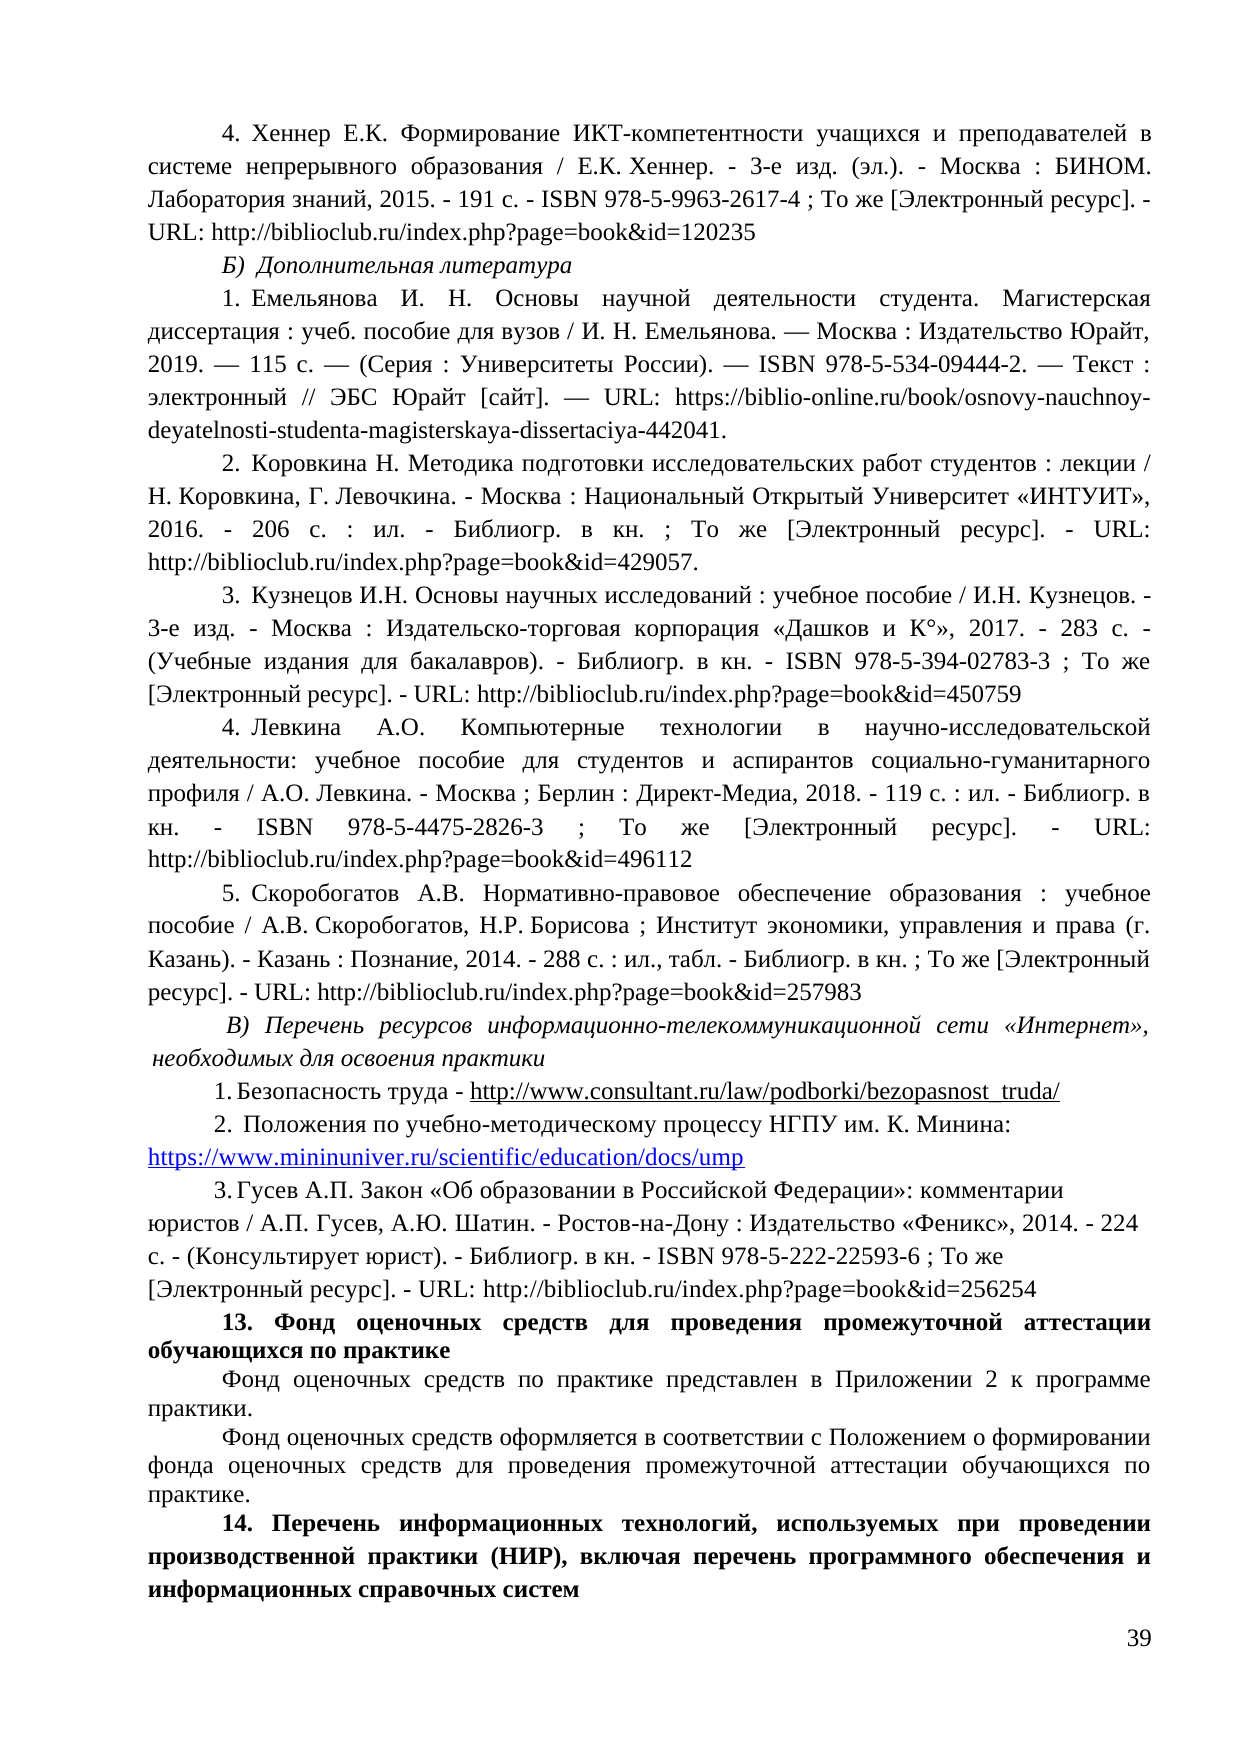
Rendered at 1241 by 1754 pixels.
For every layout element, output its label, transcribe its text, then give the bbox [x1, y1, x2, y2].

list Коровкина Н. Методика подготовки исследовательских работ студентов : лекции / Н. Коровкина, Г. Левочкина. - Москва : Национальный Открытый Университет «ИНТУИТ», 2016. - 206 с. : ил. - Библиогр. в кн. ; То же [Электронный ресурс]. - URL: http://biblioclub.ru/index.php?page=book&id=429057. [148, 448, 1152, 576]
list Скоробогатов А.В. Нормативно-правовое обеспечение образования : учебное пособие / А.В. Скоробогатов, Н.Р. Борисова ; Институт экономики, управления и права (г. Казань). - Казань : Познание, 2014. - 288 с. : ил., табл. - Библиогр. в кн. ; То же [Электронный ресурс]. - URL: http://biblioclub.ru/index.php?page=book&id=257983 [148, 878, 1152, 1005]
text 14. Перечень информационных технологий, используемых при проведении производственной практики (НИР), включая перечень программного обеспечения и информационных справочных систем [148, 1508, 1152, 1603]
list Левкина А.О. Компьютерные технологии в научно-исследовательской деятельности: учебное пособие для студентов и аспирантов социально-гуманитарного профиля / А.О. Левкина. - Москва ; Берлин : Директ-Медиа, 2018. - 119 с. : ил. - Библиогр. в кн. - ISBN 978-5-4475-2826-3 ; То же [Электронный ресурс]. - URL: http://biblioclub.ru/index.php?page=book&id=496112 [148, 712, 1152, 873]
subtitle Безопасность труда - http://www.consultant.ru/law/podborki/bezopasnost_truda/ [148, 1076, 1152, 1104]
text Фонд оценочных средств оформляется в соответствии с Положением о формировании фонда оценочных средств для проведения промежуточной аттестации обучающихся по практике. [148, 1422, 1152, 1508]
text Б) Дополнительная литература [148, 250, 1152, 279]
text В) Перечень ресурсов информационно-телекоммуникационной сети «Интернет», необходимых для освоения практики [152, 1010, 1152, 1071]
text Фонд оценочных средств по практике представлен в Приложении 2 к программе практики. [148, 1364, 1152, 1422]
subtitle Гусев А.П. Закон «Об образовании в Российской Федерации»: комментарии юристов / А.П. Гусев, А.Ю. Шатин. - Ростов-на-Дону : Издательство «Феникс», 2014. - 224 с. - (Консультирует юрист). - Библиогр. в кн. - ISBN 978-5-222-22593-6 ; То же [Электронный ресурс]. - URL: http://biblioclub.ru/index.php?page=book&id=256254 [148, 1175, 1152, 1303]
list Хеннер Е.К. Формирование ИКТ-компетентности учащихся и преподавателей в системе непрерывного образования / Е.К. Хеннер. - 3-е изд. (эл.). - Москва : БИНОМ. Лаборатория знаний, 2015. - 191 с. - ISBN 978-5-9963-2617-4 ; То же [Электронный ресурс]. - URL: http://biblioclub.ru/index.php?page=book&id=120235 [148, 118, 1152, 246]
text 13. Фонд оценочных средств для проведения промежуточной аттестации обучающихся по практике [148, 1307, 1152, 1364]
list Кузнецов И.Н. Основы научных исследований : учебное пособие / И.Н. Кузнецов. - 3-е изд. - Москва : Издательско-торговая корпорация «Дашков и К°», 2017. - 283 с. - (Учебные издания для бакалавров). - Библиогр. в кн. - ISBN 978-5-394-02783-3 ; То же [Электронный ресурс]. - URL: http://biblioclub.ru/index.php?page=book&id=450759 [148, 580, 1152, 708]
list Емельянова И. Н. Основы научной деятельности студента. Магистерская диссертация : учеб. пособие для вузов / И. Н. Емельянова. — Москва : Издательство Юрайт, 2019. — 115 с. — (Серия : Университеты России). — ISBN 978-5-534-09444-2. — Текст : электронный // ЭБС Юрайт [сайт]. — URL: https://biblio-online.ru/book/osnovy-nauchnoy-deyatelnosti-studenta-magisterskaya-dissertaciya-442041. [148, 283, 1152, 444]
subtitle Положения по учебно-методическому процессу НГПУ им. К. Минина: https://www.mininuniver.ru/scientific/education/docs/ump [148, 1109, 1152, 1171]
